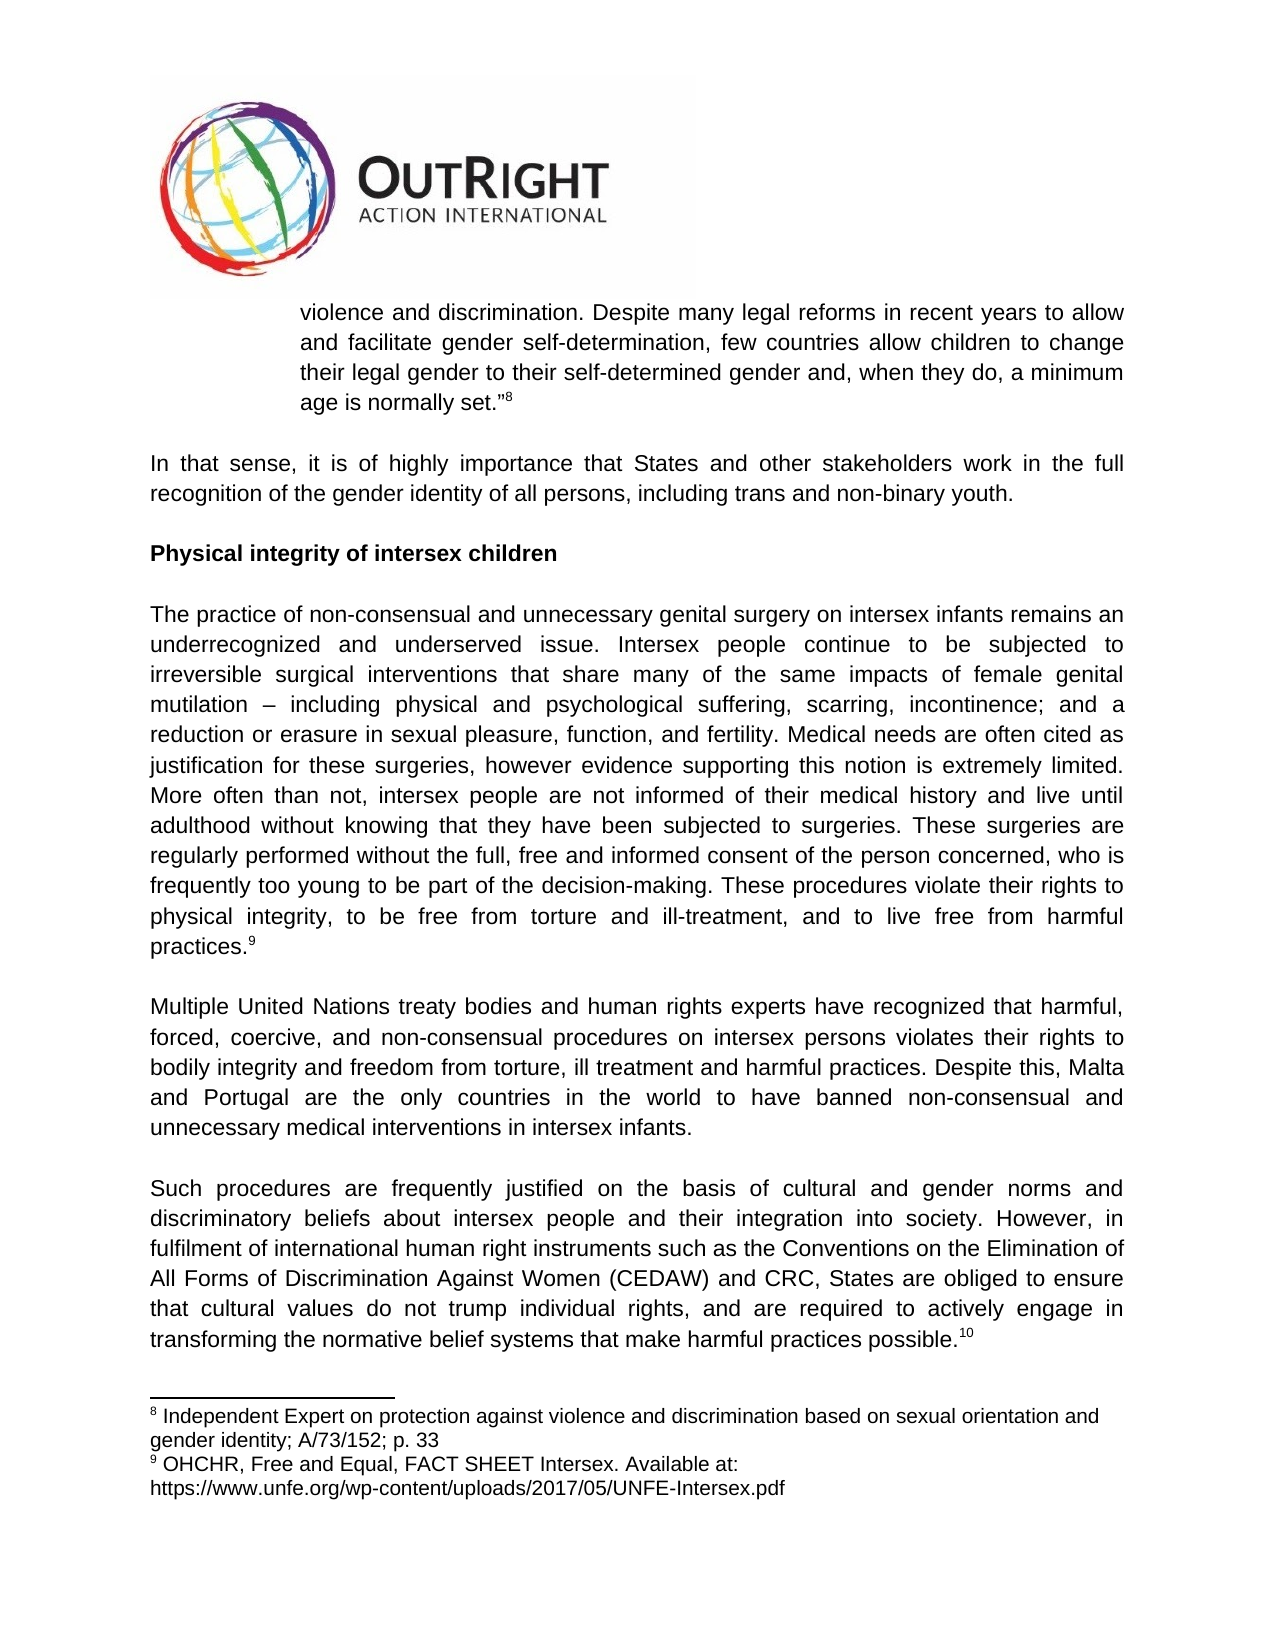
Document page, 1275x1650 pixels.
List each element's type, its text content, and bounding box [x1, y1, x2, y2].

text Physical integrity of intersex children [150, 540, 1125, 566]
text The practice of non-consensual and unnecessary genital surgery on intersex infants remains an underrecognized and underserved issue. Intersex people continue to be subjected to irreversible surgical interventions that share many of the same impacts of female genital mutilation – including physical and psychological suffering, scarring, incontinence; and a reduction or erasure in sexual pleasure, function, and fertility. Medical needs are often cited as justification for these surgeries, however evidence supporting this notion is extremely limited. More often than not, intersex people are not informed of their medical history and live until adulthood without knowing that they have been subjected to surgeries. These surgeries are regularly performed without the full, free and informed consent of the person concerned, who is frequently too young to be part of the decision-making. These procedures violate their rights to physical integrity, to be free from torture and ill-treatment, and to live free from harmful practices. [150, 601, 1125, 959]
text Such procedures are frequently justified on the basis of cultural and gender norms and discriminatory beliefs about intersex people and their integration into society. However, in fulfilment of international human right instruments such as the Conventions on the Elimination of All Forms of Discrimination Against Women (CEDAW) and CRC, States are obliged to ensure that cultural values do not trump individual rights, and are required to actively engage in transforming the normative belief systems that make harmful practices possible. [150, 1174, 1125, 1352]
text In that sense, it is of highly importance that States and other stakeholders work in the full recognition of the gender identity of all persons, including trans and non-binary youth. [150, 449, 1125, 506]
picture [150, 75, 696, 299]
text Multiple United Nations treaty bodies and human rights experts have recognized that harmful, forced, coercive, and non-consensual procedures on intersex persons violates their rights to bodily integrity and freedom from torture, ill treatment and harmful practices. Despite this, Malta and Portugal are the only countries in the world to have banned non-consensual and unnecessary medical interventions in intersex infants. [150, 993, 1125, 1140]
